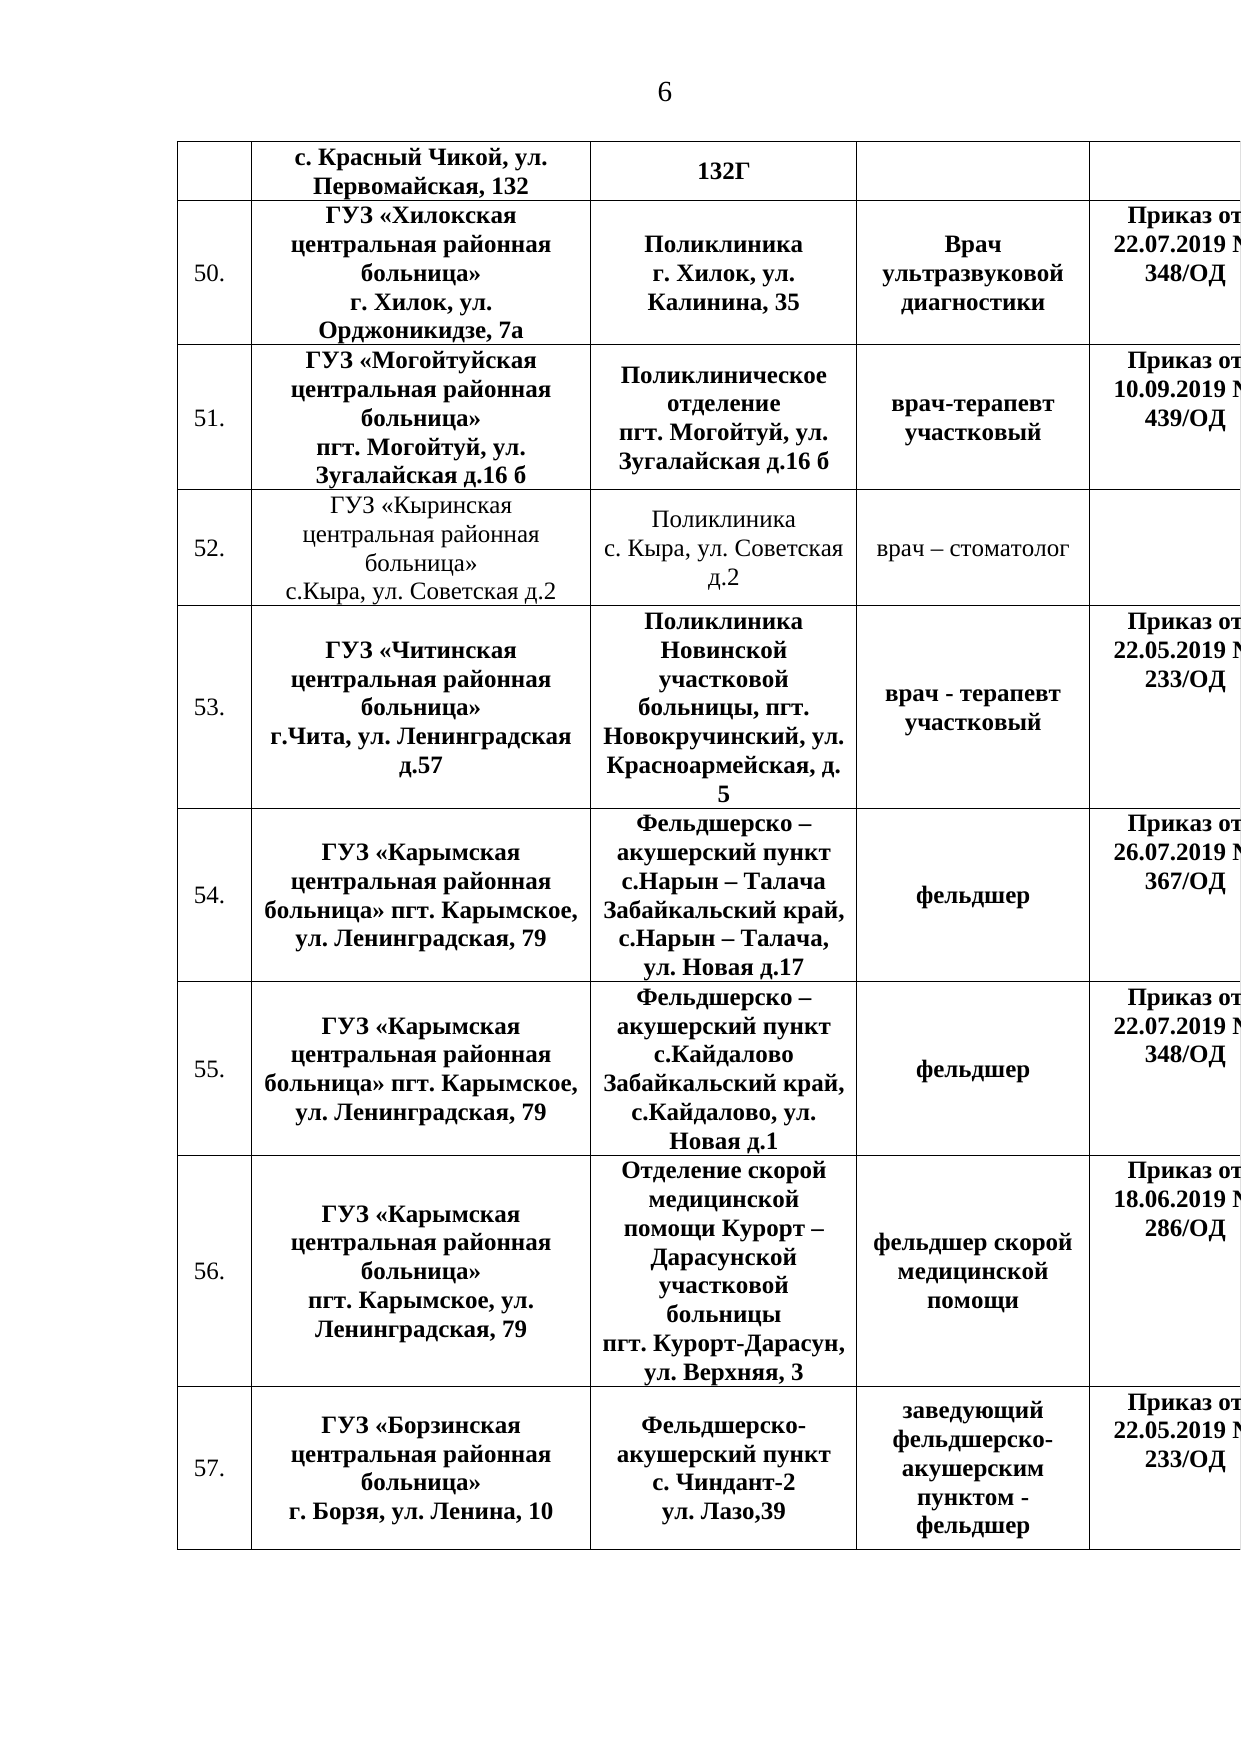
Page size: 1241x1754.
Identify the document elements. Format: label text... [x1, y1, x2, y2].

table_cell ГУЗ «Хилокская центральная районная больница» г. Хилок, ул. Орджоникидзе, 7а [252, 201, 590, 344]
table_cell Поликлиника г. Хилок, ул. Калинина, 35 [591, 201, 856, 344]
table_cell Поликлиника Новинской участковой больницы, пгт. Новокручинский, ул. Красноармейская, д. 5 [591, 606, 856, 807]
table_cell [178, 1387, 251, 1548]
table_cell Фельдшерско – акушерский пункт с.Кайдалово Забайкальский край, с.Кайдалово, ул. Новая д.1 [591, 982, 856, 1154]
table_cell фельдшер скорой медицинской помощи [857, 1156, 1089, 1386]
table_cell Приказ от 10.09.2019 № 439/ОД [1090, 345, 1240, 489]
table_cell фельдшер [857, 982, 1089, 1154]
table_cell ГУЗ «Могойтуйская центральная районная больница» пгт. Могойтуй, ул. Зугалайская д.16 б [252, 345, 590, 489]
table_cell Приказ от 22.05.2019 № 233/ОД [1090, 1387, 1240, 1548]
table_cell Приказ от 26.07.2019 № 367/ОД [1090, 809, 1240, 981]
table_cell [178, 345, 251, 489]
table_cell [1090, 490, 1240, 605]
table_cell врач – стоматолог [857, 490, 1089, 605]
table_cell Отделение скорой медицинской помощи Курорт – Дарасунской участковой больницы пгт. Курорт-Дарасун, ул. Верхняя, 3 [591, 1156, 856, 1386]
table_cell [178, 490, 251, 605]
table_cell [178, 142, 251, 199]
table_cell Приказ от 22.05.2019 № 233/ОД [1090, 606, 1240, 807]
table_cell [178, 606, 251, 807]
table_cell заведующий фельдшерско-акушерским пунктом - фельдшер [857, 1387, 1089, 1548]
table_cell [178, 809, 251, 981]
table_cell Поликлиническое отделение пгт. Могойтуй, ул. Зугалайская д.16 б [591, 345, 856, 489]
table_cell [252, 142, 590, 199]
table_cell Приказ от 22.07.2019 № 348/ОД [1090, 982, 1240, 1154]
table_cell ГУЗ «Борзинская центральная районная больница» г. Борзя, ул. Ленина, 10 [252, 1387, 590, 1548]
table_cell Приказ от 18.06.2019 № 286/ОД [1090, 1156, 1240, 1386]
table_cell фельдшер [857, 809, 1089, 981]
table_cell Фельдшерско-акушерский пункт с. Чиндант-2 ул. Лазо,39 [591, 1387, 856, 1548]
table_cell ГУЗ «Кыринская центральная районная больница» с.Кыра, ул. Советская д.2 [252, 490, 590, 605]
table_cell [178, 201, 251, 344]
table_cell Поликлиника с. Кыра, ул. Советская д.2 [591, 490, 856, 605]
table_cell Врач ультразвуковой диагностики [857, 201, 1089, 344]
table_cell ГУЗ «Карымская центральная районная больница» пгт. Карымское, ул. Ленинградская, 79 [252, 1156, 590, 1386]
table_cell ГУЗ «Читинская центральная районная больница» г.Чита, ул. Ленинградская д.57 [252, 606, 590, 807]
table_cell ГУЗ «Карымская центральная районная больница» пгт. Карымское, ул. Ленинградская, 79 [252, 982, 590, 1154]
table_cell Приказ от 22.07.2019 № 348/ОД [1090, 201, 1240, 344]
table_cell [591, 142, 856, 199]
table_cell [178, 1156, 251, 1386]
table_cell ГУЗ «Карымская центральная районная больница» пгт. Карымское, ул. Ленинградская, 79 [252, 809, 590, 981]
table_cell врач - терапевт участковый [857, 606, 1089, 807]
table_cell [178, 982, 251, 1154]
table_cell Фельдшерско – акушерский пункт с.Нарын – Талача Забайкальский край, с.Нарын – Талача, ул. Новая д.17 [591, 809, 856, 981]
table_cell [1090, 142, 1240, 199]
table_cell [857, 142, 1089, 199]
table_cell врач-терапевт участковый [857, 345, 1089, 489]
